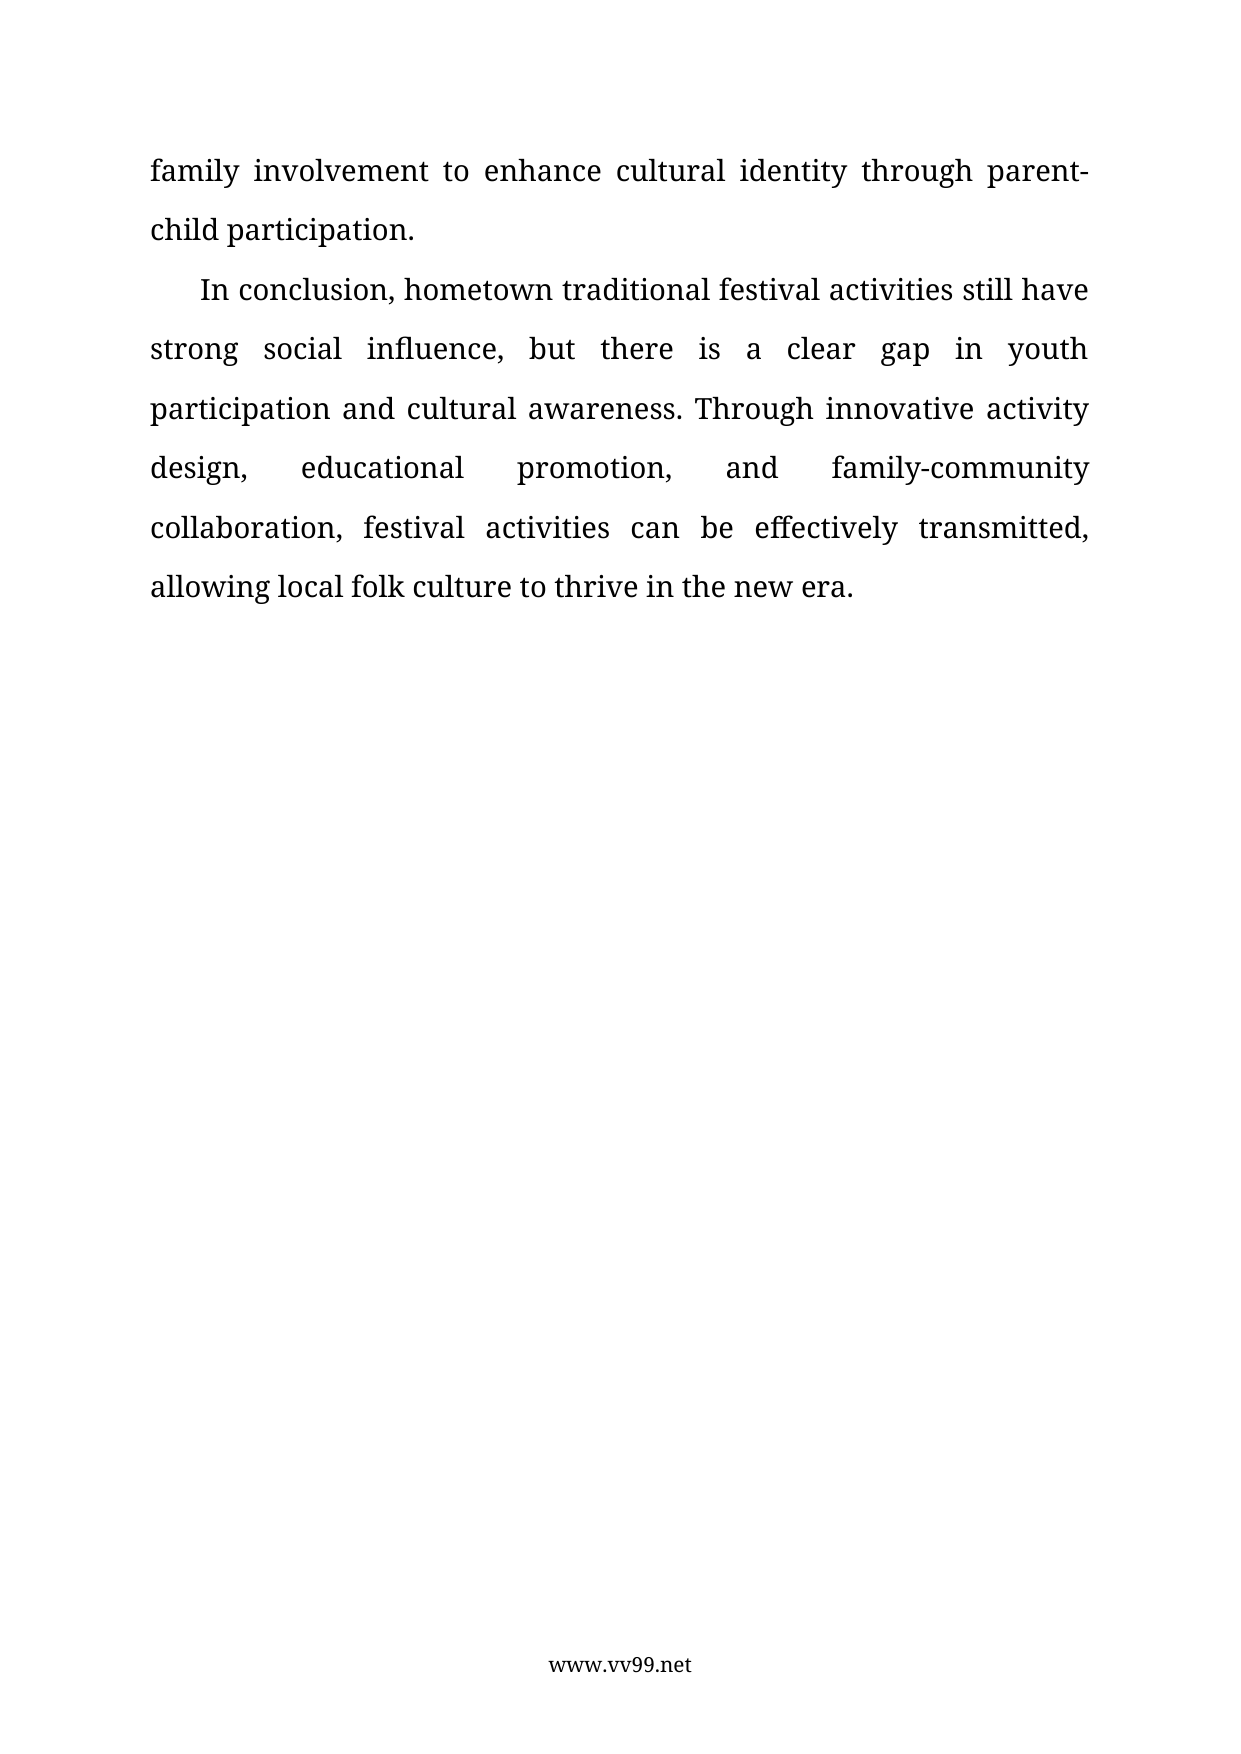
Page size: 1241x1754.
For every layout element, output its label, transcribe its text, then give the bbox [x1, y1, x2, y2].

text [150, 150, 1090, 249]
text In conclusion, hometown traditional festival activities still have strong social influence, but there is a clear gap in youth participation and cultural awareness. Through innovative activity design, educational promotion, and family-community collaboration, festival activities can be effectively transmitted, allowing local folk culture to thrive in the new era. [150, 269, 1090, 606]
